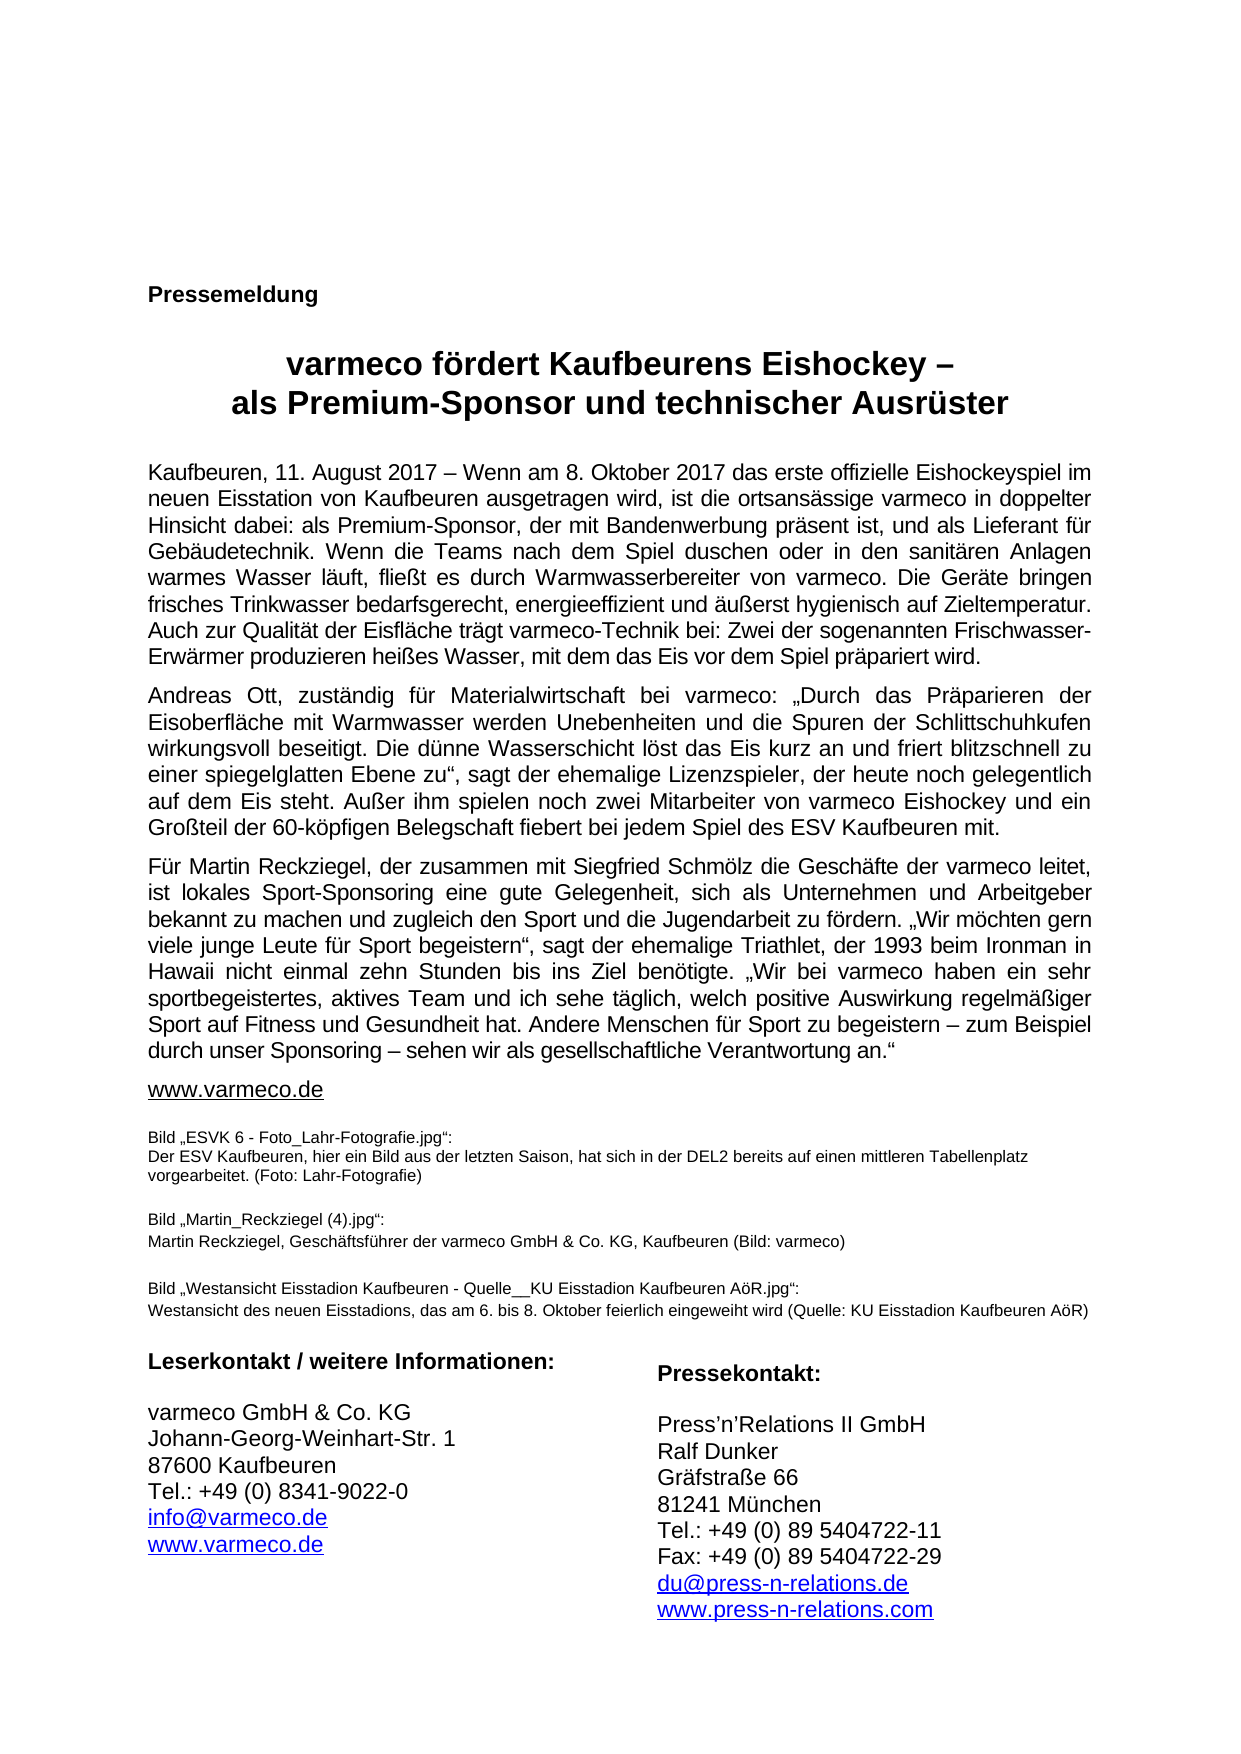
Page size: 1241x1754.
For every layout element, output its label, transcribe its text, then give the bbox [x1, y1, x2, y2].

text www.varmeco.de [148, 1076, 1093, 1102]
text Bild „Westansicht Eisstadion Kaufbeuren - Quelle__KU Eisstadion Kaufbeuren AöR.jpg“: Westansicht des neuen Eisstadions, das am 6. bis 8. Oktober feierlich eingeweiht wird (Quelle: KU Eisstadion Kaufbeuren AöR) [148, 1279, 1093, 1320]
text varmeco GmbH & Co. KG Johann-Georg-Weinhart-Str. 1 87600 Kaufbeuren Tel.: +49 (0) 8341-9022-0 info@varmeco.de www.varmeco.de [148, 1399, 583, 1557]
text Andreas Ott, zuständig für Materialwirtschaft bei varmeco: „Durch das Präparieren der Eisoberfläche mit Warmwasser werden Unebenheiten und die Spuren der Schlittschuhkufen wirkungsvoll beseitigt. Die dünne Wasserschicht löst das Eis kurz an und friert blitzschnell zu einer spiegelglatten Ebene zu“, sagt der ehemalige Lizenzspieler, der heute noch gelegentlich auf dem Eis steht. Außer ihm spielen noch zwei Mitarbeiter von varmeco Eishockey und ein Großteil der 60-köpfigen Belegschaft fiebert bei jedem Spiel des ESV Kaufbeuren mit. [148, 682, 1093, 840]
text Pressemeldung [148, 281, 1019, 307]
text Für Martin Reckziegel, der zusammen mit Siegfried Schmölz die Geschäfte der varmeco leitet, ist lokales Sport-Sponsoring eine gute Gelegenheit, sich als Unternehmen und Arbeitgeber bekannt zu machen und zugleich den Sport und die Jugendarbeit zu fördern. „Wir möchten gern viele junge Leute für Sport begeistern“, sagt der ehemalige Triathlet, der 1993 beim Ironman in Hawaii nicht einmal zehn Stunden bis ins Ziel benötigte. „Wir bei varmeco haben ein sehr sportbegeistertes, aktives Team und ich sehe täglich, welch positive Auswirkung regelmäßiger Sport auf Fitness und Gesundheit hat. Andere Menschen für Sport zu begeistern – zum Beispiel durch unser Sponsoring – sehen wir als gesellschaftliche Verantwortung an.“ [148, 853, 1093, 1064]
text Press’n’Relations II GmbH Ralf Dunker Gräfstraße 66 81241 München Tel.: +49 (0) 89 5404722-11 Fax: +49 (0) 89 5404722-29 du@press-n-relations.de www.press-n-relations.com [657, 1411, 1093, 1622]
text Pressekontakt: [657, 1360, 1093, 1387]
text Bild „Martin_Reckziegel (4).jpg“: Martin Reckziegel, Geschäftsführer der varmeco GmbH & Co. KG, Kaufbeuren (Bild: varmeco) [148, 1210, 1093, 1251]
text Kaufbeuren, 11. August 2017 – Wenn am 8. Oktober 2017 das erste offizielle Eishockeyspiel im neuen Eisstation von Kaufbeuren ausgetragen wird, ist die ortsansässige varmeco in doppelter Hinsicht dabei: als Premium-Sponsor, der mit Bandenwerbung präsent ist, und als Lieferant für Gebäudetechnik. Wenn die Teams nach dem Spiel duschen oder in den sanitären Anlagen warmes Wasser läuft, fließt es durch Warmwasserbereiter von varmeco. Die Geräte bringen frisches Trinkwasser bedarfsgerecht, energieeffizient und äußerst hygienisch auf Zieltemperatur. Auch zur Qualität der Eisfläche trägt varmeco-Technik bei: Zwei der sogenannten Frischwasser-Erwärmer produzieren heißes Wasser, mit dem das Eis vor dem Spiel präpariert wird. [148, 459, 1093, 670]
text Leserkontakt / weitere Informationen: [148, 1348, 583, 1374]
text Bild „ESVK 6 - Foto_Lahr-Fotografie.jpg“: Der ESV Kaufbeuren, hier ein Bild aus der letzten Saison, hat sich in der DEL2 bereits auf einen mittleren Tabellenplatz vorgearbeitet. (Foto: Lahr-Fotografie) [148, 1127, 1093, 1185]
text varmeco fördert Kaufbeurens Eishockey – als Premium-Sponsor und technischer Ausrüster [221, 344, 1019, 421]
